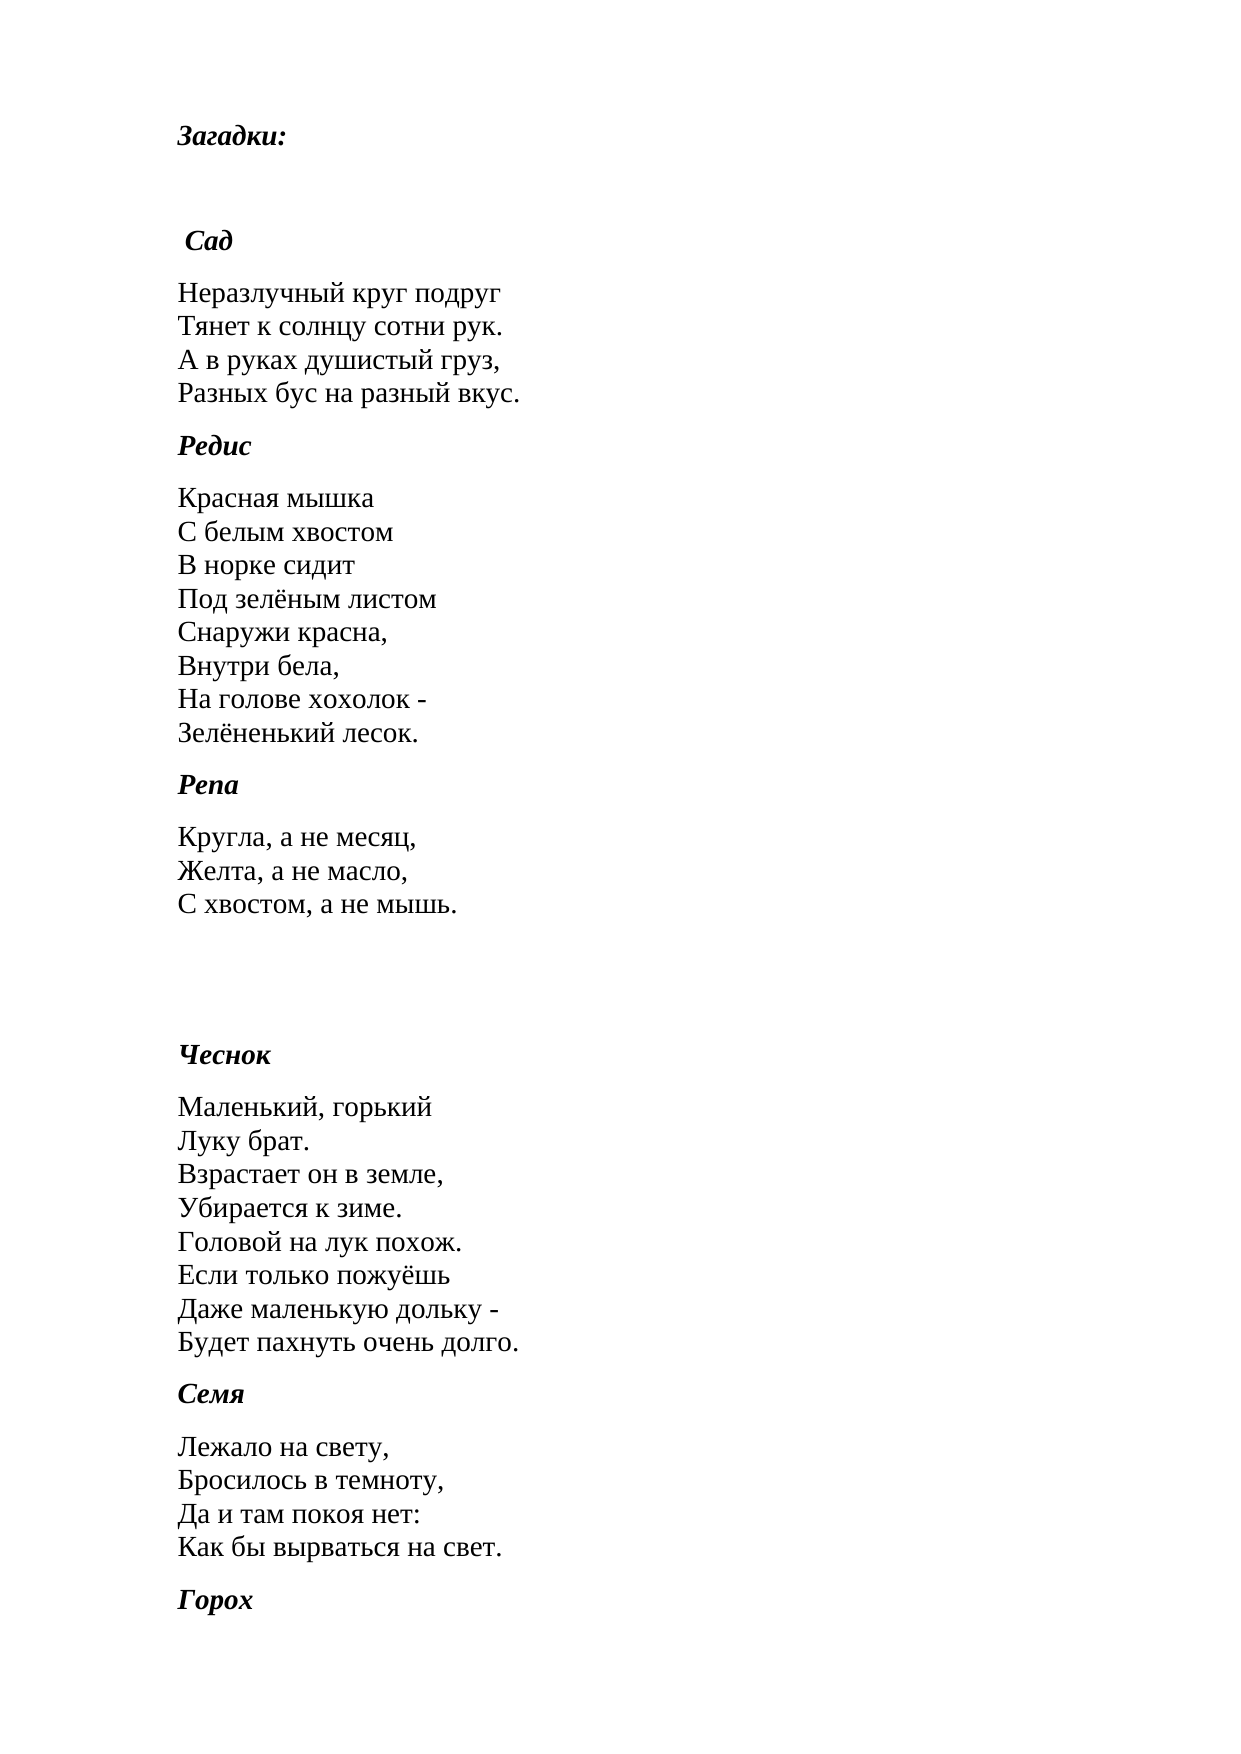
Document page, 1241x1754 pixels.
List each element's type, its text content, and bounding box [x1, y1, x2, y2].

text Кругла, а не месяц, Желта, а не масло, С хвостом, а не мышь. [177, 819, 1152, 920]
text Редис [177, 428, 1152, 461]
text Чеснок [177, 1037, 1152, 1071]
text Загадки: [177, 118, 1152, 152]
text Репа [177, 767, 1152, 801]
text Неразлучный круг подруг Тянет к солнцу сотни рук. А в руках душистый груз, Разных бус на разный вкус. [177, 275, 1152, 409]
text Горох [177, 1582, 1152, 1615]
text Маленький, горький Луку брат. Взрастает он в земле, Убирается к зиме. Головой на лук похож. Если только пожуёшь Даже маленькую дольку - Будет пахнуть очень долго. [177, 1089, 1152, 1358]
text Красная мышка С белым хвостом В норке сидит Под зелёным листом Снаружи красна, Внутри бела, На голове хохолок - Зелёненький лесок. [177, 480, 1152, 748]
text Сад [177, 223, 1152, 256]
text Семя [177, 1377, 1152, 1410]
text Лежало на свету, Бросилось в темноту, Да и там покоя нет: Как бы вырваться на свет. [177, 1429, 1152, 1563]
